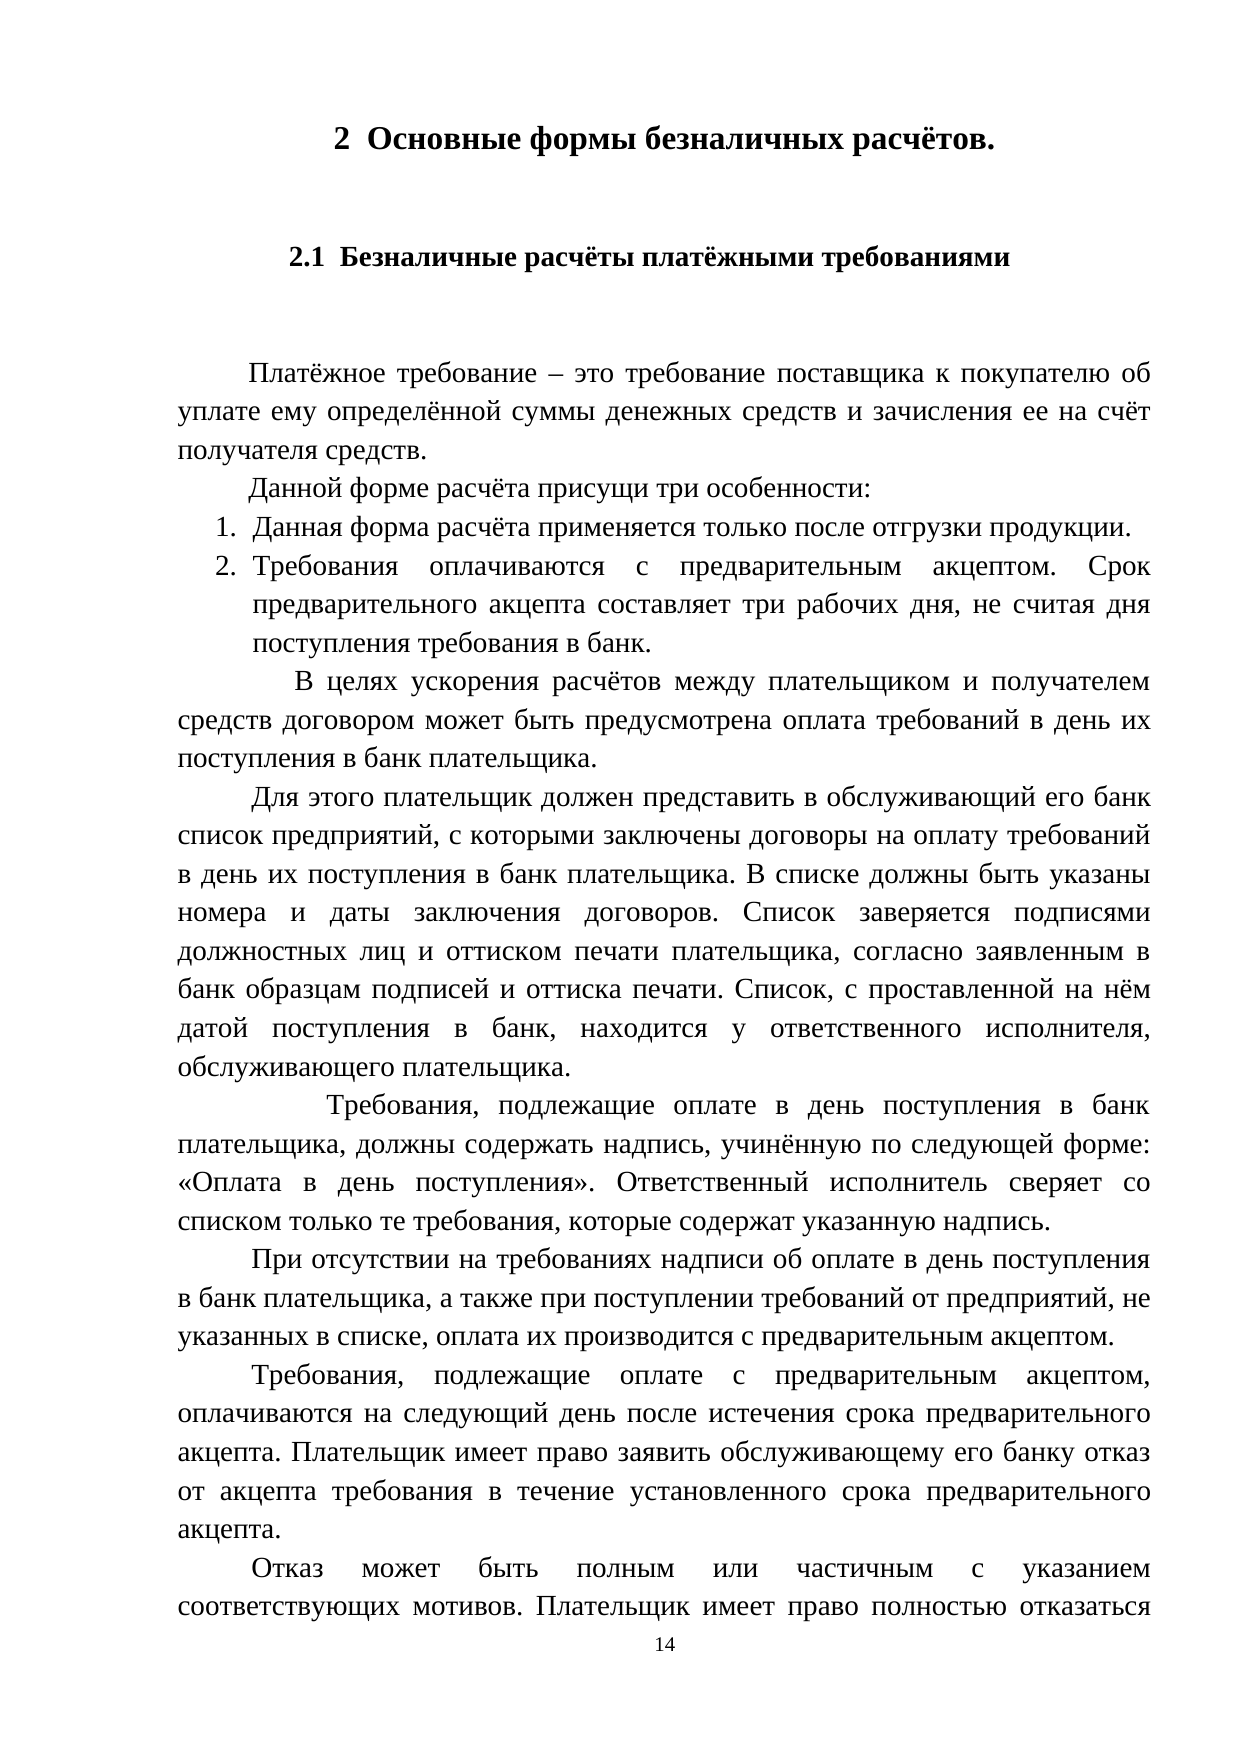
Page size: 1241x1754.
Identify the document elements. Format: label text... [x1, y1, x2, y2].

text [177, 1550, 1152, 1622]
text Данной форме расчёта присущи три особенности: [177, 471, 1152, 504]
text 2 Основные формы безналичных расчётов. [177, 118, 1152, 156]
list 2.1 Безналичные расчёты платёжными требованиями [288, 239, 1152, 273]
text Платёжное требование – это требование поставщика к покупателю об уплате ему определённой суммы денежных средств и зачисления ее на счёт получателя средств. [177, 355, 1152, 466]
text В целях ускорения расчётов между плательщиком и получателем средств договором может быть предусмотрена оплата требований в день их поступления в банк плательщика. [177, 663, 1152, 774]
text Для этого плательщик должен представить в обслуживающий его банк список предприятий, с которыми заключены договоры на оплату требований в день их поступления в банк плательщика. В списке должны быть указаны номера и даты заключения договоров. Список заверяется подписями должностных лиц и оттиском печати плательщика, согласно заявленным в банк образцам подписей и оттиска печати. Список, с проставленной на нём датой поступления в банк, находится у ответственного исполнителя, обслуживающего плательщика. [177, 779, 1152, 1082]
text Требования, подлежащие оплате с предварительным акцептом, оплачиваются на следующий день после истечения срока предварительного акцепта. Плательщик имеет право заявить обслуживающему его банку отказ от акцепта требования в течение установленного срока предварительного акцепта. [177, 1357, 1152, 1545]
text При отсутствии на требованиях надписи об оплате в день поступления в банк плательщика, а также при поступлении требований от предприятий, не указанных в списке, оплата их производится с предварительным акцептом. [177, 1241, 1152, 1352]
list Данная форма расчёта применяется только после отгрузки продукции. [215, 509, 1152, 543]
text Требования, подлежащие оплате в день поступления в банк плательщика, должны содержать надпись, учинённую по следующей форме: «Оплата в день поступления». Ответственный исполнитель сверяет со списком только те требования, которые содержат указанную надпись. [177, 1087, 1152, 1236]
list Требования оплачиваются с предварительным акцептом. Срок предварительного акцепта составляет три рабочих дня, не считая дня поступления требования в банк. [215, 548, 1152, 658]
